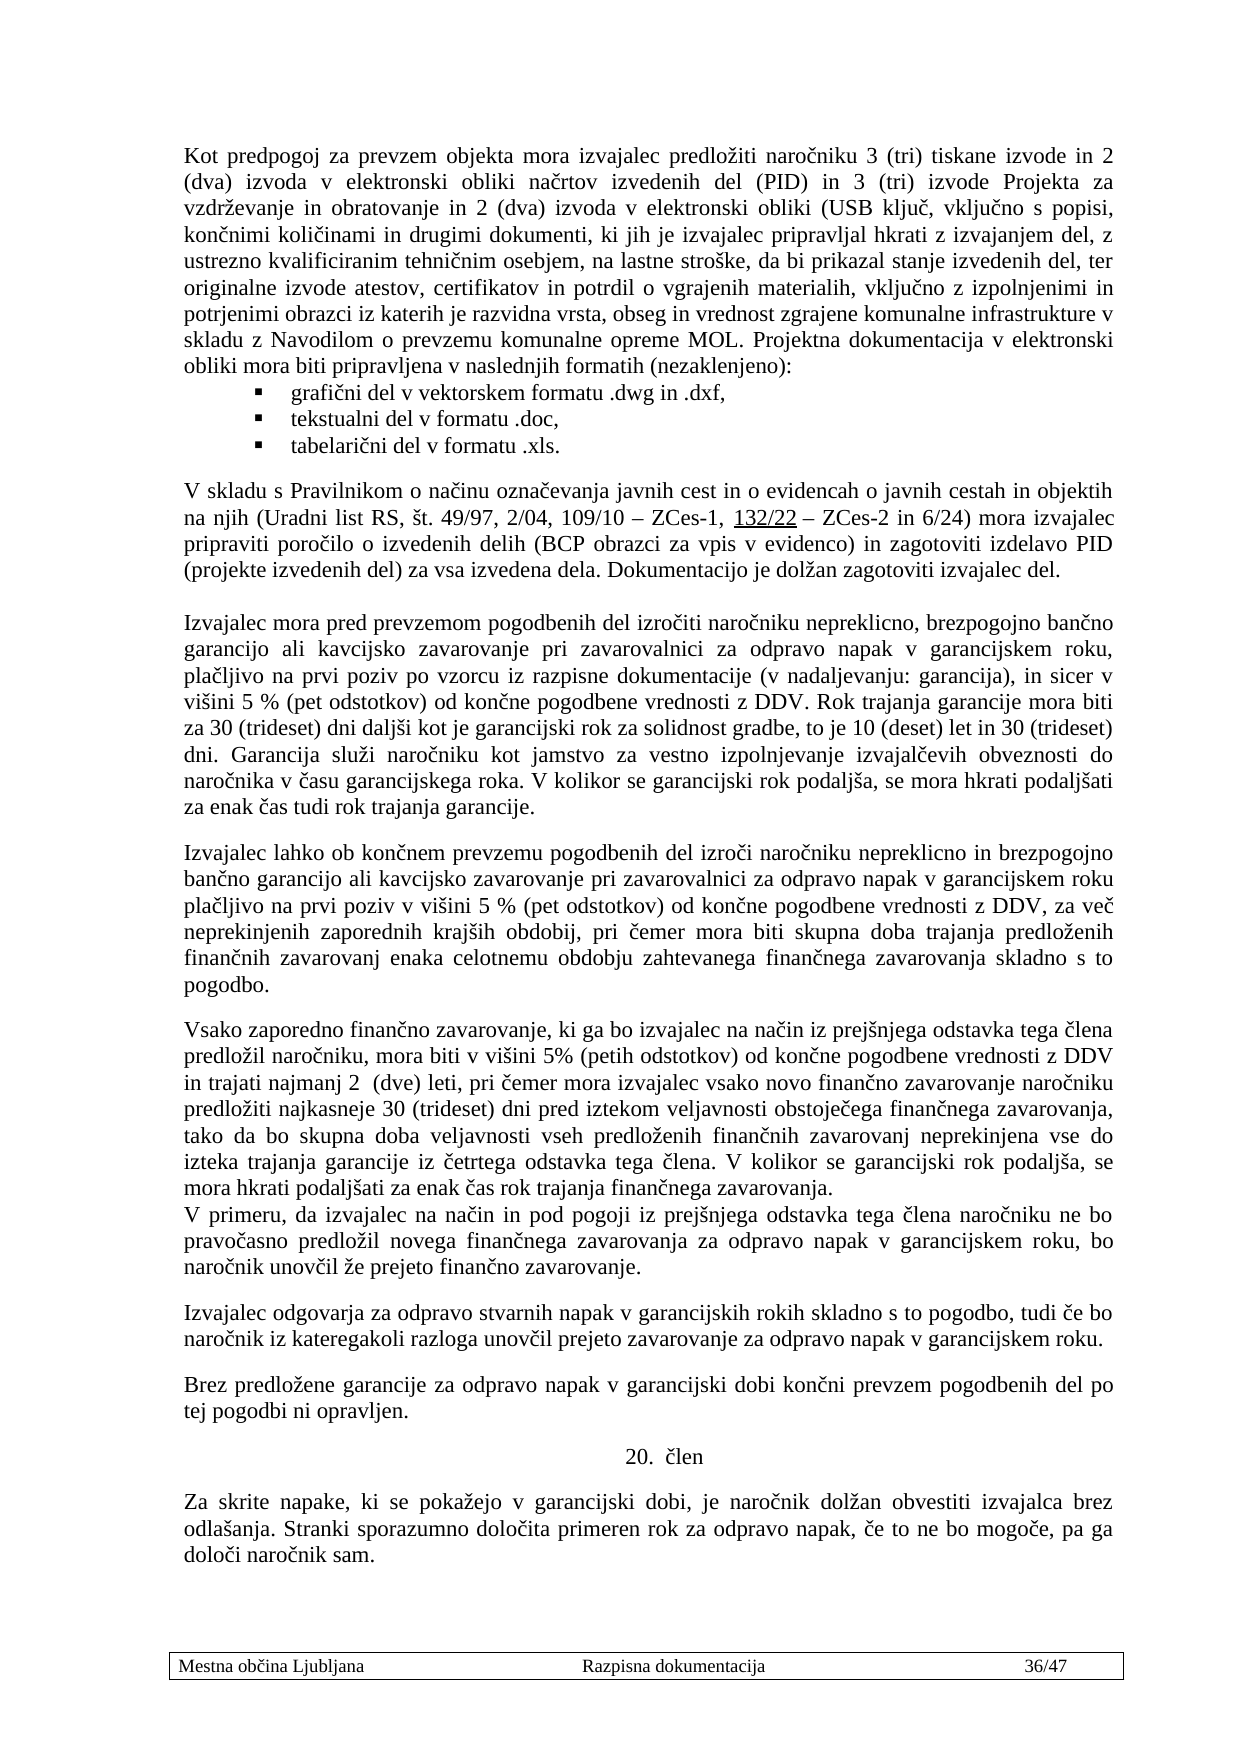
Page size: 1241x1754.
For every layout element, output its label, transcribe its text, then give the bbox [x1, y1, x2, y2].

list Izvajalec lahko ob končnem prevzemu pogodbenih del izroči naročniku nepreklicno in brezpogojno bančno garancijo ali kavcijsko zavarovanje pri zavarovalnici za odpravo napak v garancijskem roku plačljivo na prvi poziv v višini 5 % (pet odstotkov) od končne pogodbene vrednosti z DDV, za več neprekinjenih zaporednih krajših obdobij, pri čemer mora biti skupna doba trajanja predloženih finančnih zavarovanj enaka celotnemu obdobju zahtevanega finančnega zavarovanja skladno s to pogodbo. [184, 839, 1115, 997]
text Izvajalec mora pred prevzemom pogodbenih del izročiti naročniku nepreklicno, brezpogojno bančno garancijo ali kavcijsko zavarovanje pri zavarovalnici za odpravo napak v garancijskem roku, plačljivo na prvi poziv po vzorcu iz razpisne dokumentacije (v nadaljevanju: garancija), in sicer v višini 5 % (pet odstotkov) od končne pogodbene vrednosti z DDV. Rok trajanja garancije mora biti za 30 (trideset) dni daljši kot je garancijski rok za solidnost gradbe, to je 10 (deset) let in 30 (trideset) dni. Garancija služi naročniku kot jamstvo za vestno izpolnjevanje izvajalčevih obveznosti do naročnika v času garancijskega roka. V kolikor se garancijski rok podaljša, se mora hkrati podaljšati za enak čas tudi rok trajanja garancije. [184, 609, 1115, 820]
text Kot predpogoj za prevzem objekta mora izvajalec predložiti naročniku 3 (tri) tiskane izvode in 2 (dva) izvoda v elektronski obliki načrtov izvedenih del (PID) in 3 (tri) izvode Projekta za vzdrževanje in obratovanje in 2 (dva) izvoda v elektronski obliki (USB ključ, vključno s popisi, končnimi količinami in drugimi dokumenti, ki jih je izvajalec pripravljal hkrati z izvajanjem del, z ustrezno kvalificiranim tehničnim osebjem, na lastne stroške, da bi prikazal stanje izvedenih del, ter originalne izvode atestov, certifikatov in potrdil o vgrajenih materialih, vključno z izpolnjenimi in potrjenimi obrazci iz katerih je razvidna vrsta, obseg in vrednost zgrajene komunalne infrastrukture v skladu z Navodilom o prevzemu komunalne opreme MOL. Projektna dokumentacija v elektronski obliki mora biti pripravljena v naslednjih formatih (nezaklenjeno): [184, 142, 1115, 379]
text Za skrite napake, ki se pokažejo v garancijski dobi, je naročnik dolžan obvestiti izvajalca brez odlašanja. Stranki sporazumno določita primeren rok za odpravo napak, če to ne bo mogoče, pa ga določi naročnik sam. [184, 1488, 1115, 1567]
list grafični del v vektorskem formatu .dwg in .dxf, [253, 379, 1115, 405]
list Vsako zaporedno finančno zavarovanje, ki ga bo izvajalec na način iz prejšnjega odstavka tega člena predložil naročniku, mora biti v višini 5% (petih odstotkov) od končne pogodbene vrednosti z DDV in trajati najmanj 2 (dve) leti, pri čemer mora izvajalec vsako novo finančno zavarovanje naročniku predložiti najkasneje 30 (trideset) dni pred iztekom veljavnosti obstoječega finančnega zavarovanja, tako da bo skupna doba veljavnosti vseh predloženih finančnih zavarovanj neprekinjena vse do izteka trajanja garancije iz četrtega odstavka tega člena. V kolikor se garancijski rok podaljša, se mora hkrati podaljšati za enak čas rok trajanja finančnega zavarovanja. [184, 1016, 1115, 1201]
list Izvajalec odgovarja za odpravo stvarnih napak v garancijskih rokih skladno s to pogodbo, tudi če bo naročnik iz kateregakoli razloga unovčil prejeto zavarovanje za odpravo napak v garancijskem roku. [184, 1299, 1115, 1352]
list tabelarični del v formatu .xls. [253, 432, 1115, 458]
list V primeru, da izvajalec na način in pod pogoji iz prejšnjega odstavka tega člena naročniku ne bo pravočasno predložil novega finančnega zavarovanja za odpravo napak v garancijskem roku, bo naročnik unovčil že prejeto finančno zavarovanje. [184, 1201, 1115, 1280]
text V skladu s Pravilnikom o načinu označevanja javnih cest in o evidencah o javnih cestah in objektih na njih (Uradni list RS, št. 49/97, 2/04, 109/10 – ZCes-1, 132/22 – ZCes-2 in 6/24) mora izvajalec pripraviti poročilo o izvedenih delih (BCP obrazci za vpis v evidenco) in zagotoviti izdelavo PID (projekte izvedenih del) za vsa izvedena dela. Dokumentacijo je dolžan zagotoviti izvajalec del. [184, 477, 1115, 583]
list tekstualni del v formatu .doc, [253, 405, 1115, 432]
text 20. člen [184, 1443, 1145, 1469]
text Brez predložene garancije za odpravo napak v garancijski dobi končni prevzem pogodbenih del po tej pogodbi ni opravljen. [184, 1371, 1115, 1423]
